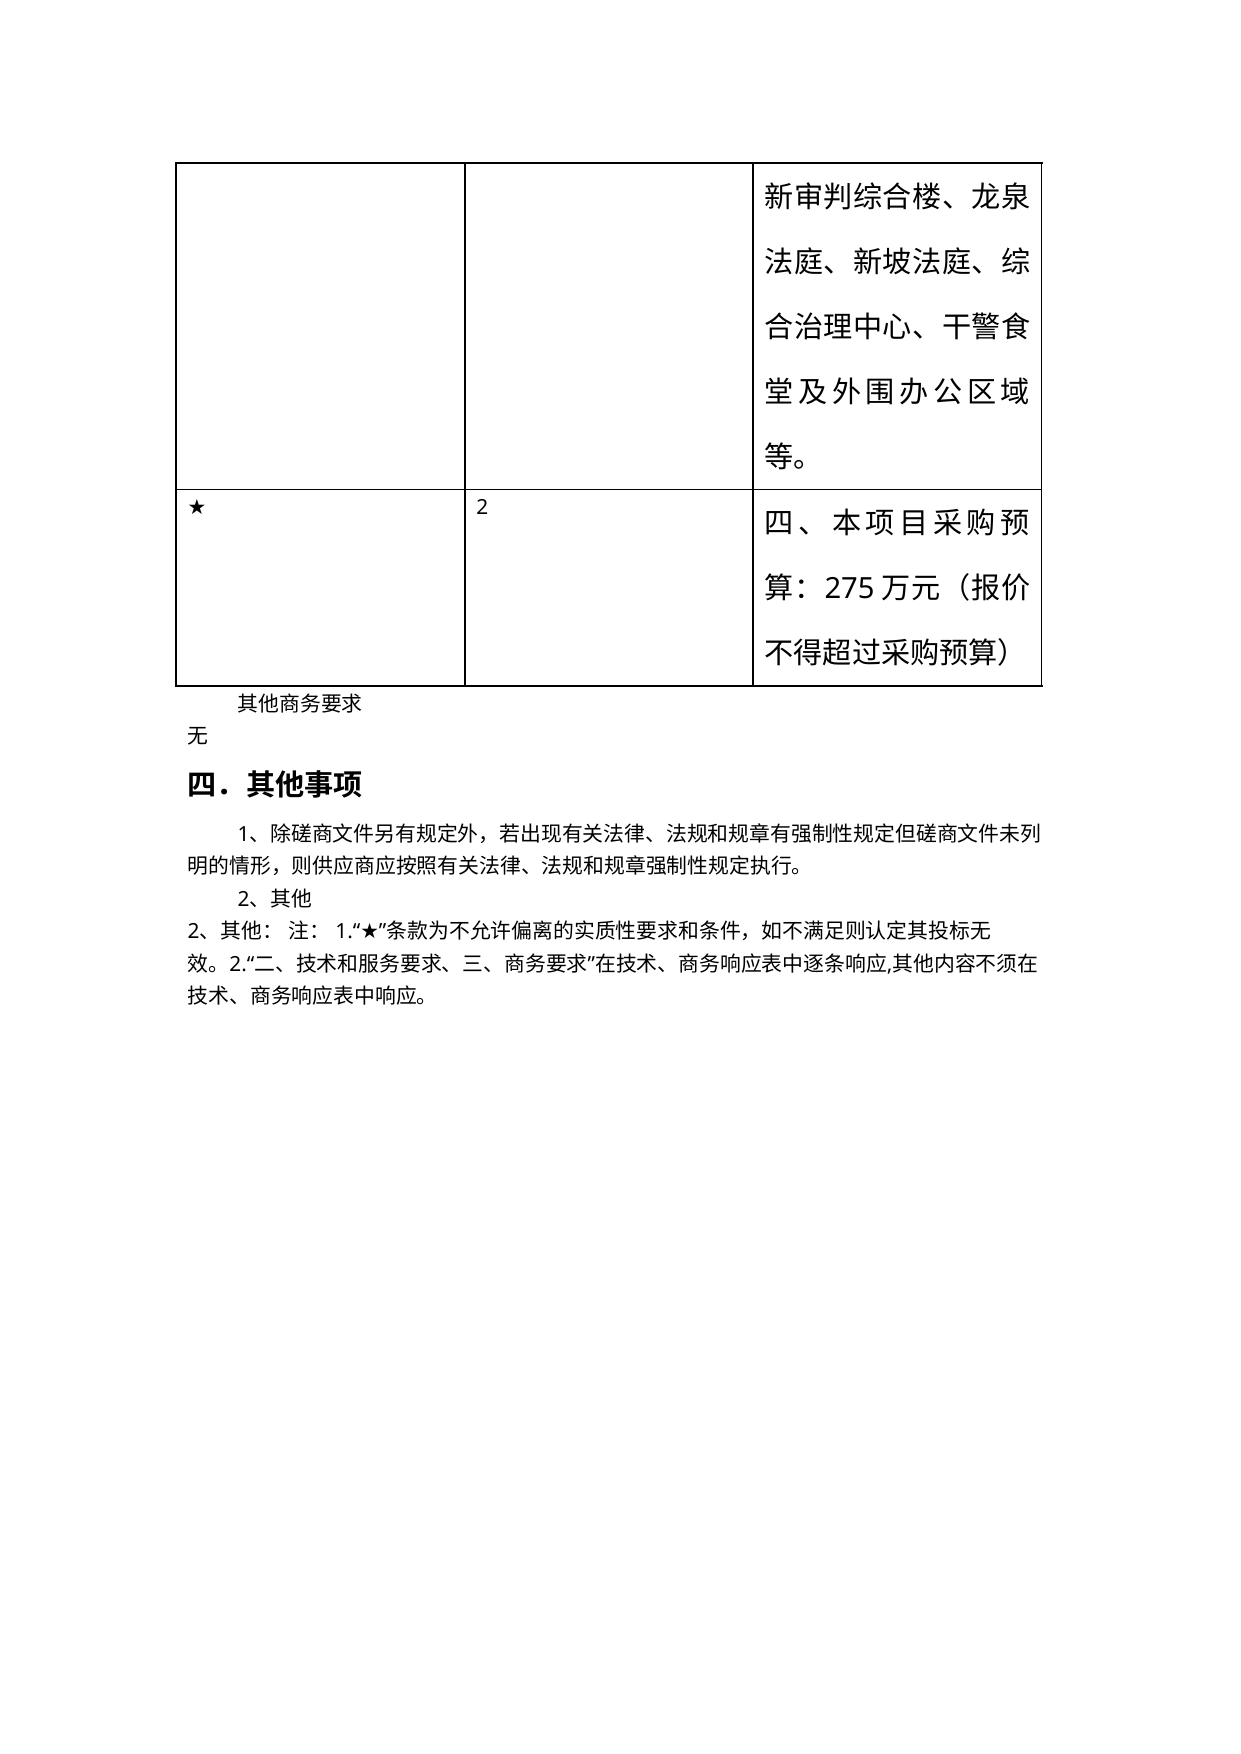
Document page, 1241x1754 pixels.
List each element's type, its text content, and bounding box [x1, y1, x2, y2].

table_cell 四、本项目采购预算：275万元（报价不得超过采购预算） [754, 490, 1041, 685]
table_cell ★ [177, 164, 464, 488]
text 其他商务要求 [187, 687, 1053, 719]
table_cell ★ [177, 490, 464, 685]
text 2、其他 [187, 882, 1053, 914]
text 四．其他事项 [187, 752, 1053, 817]
text 2、其他： 注： 1.“★”条款为不允许偏离的实质性要求和条件，如不满足则认定其投标无效。2.“二、技术和服务要求、三、商务要求”在技术、商务响应表中逐条响应,其他内容不须在技术、商务响应表中响应。 [187, 914, 1053, 1012]
text 无 [187, 719, 1053, 752]
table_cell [754, 164, 1041, 488]
table_cell 2 [466, 490, 752, 685]
table_cell 1 [466, 164, 752, 488]
text 1、除磋商文件另有规定外，若出现有关法律、法规和规章有强制性规定但磋商文件未列明的情形，则供应商应按照有关法律、法规和规章强制性规定执行。 [187, 817, 1053, 882]
